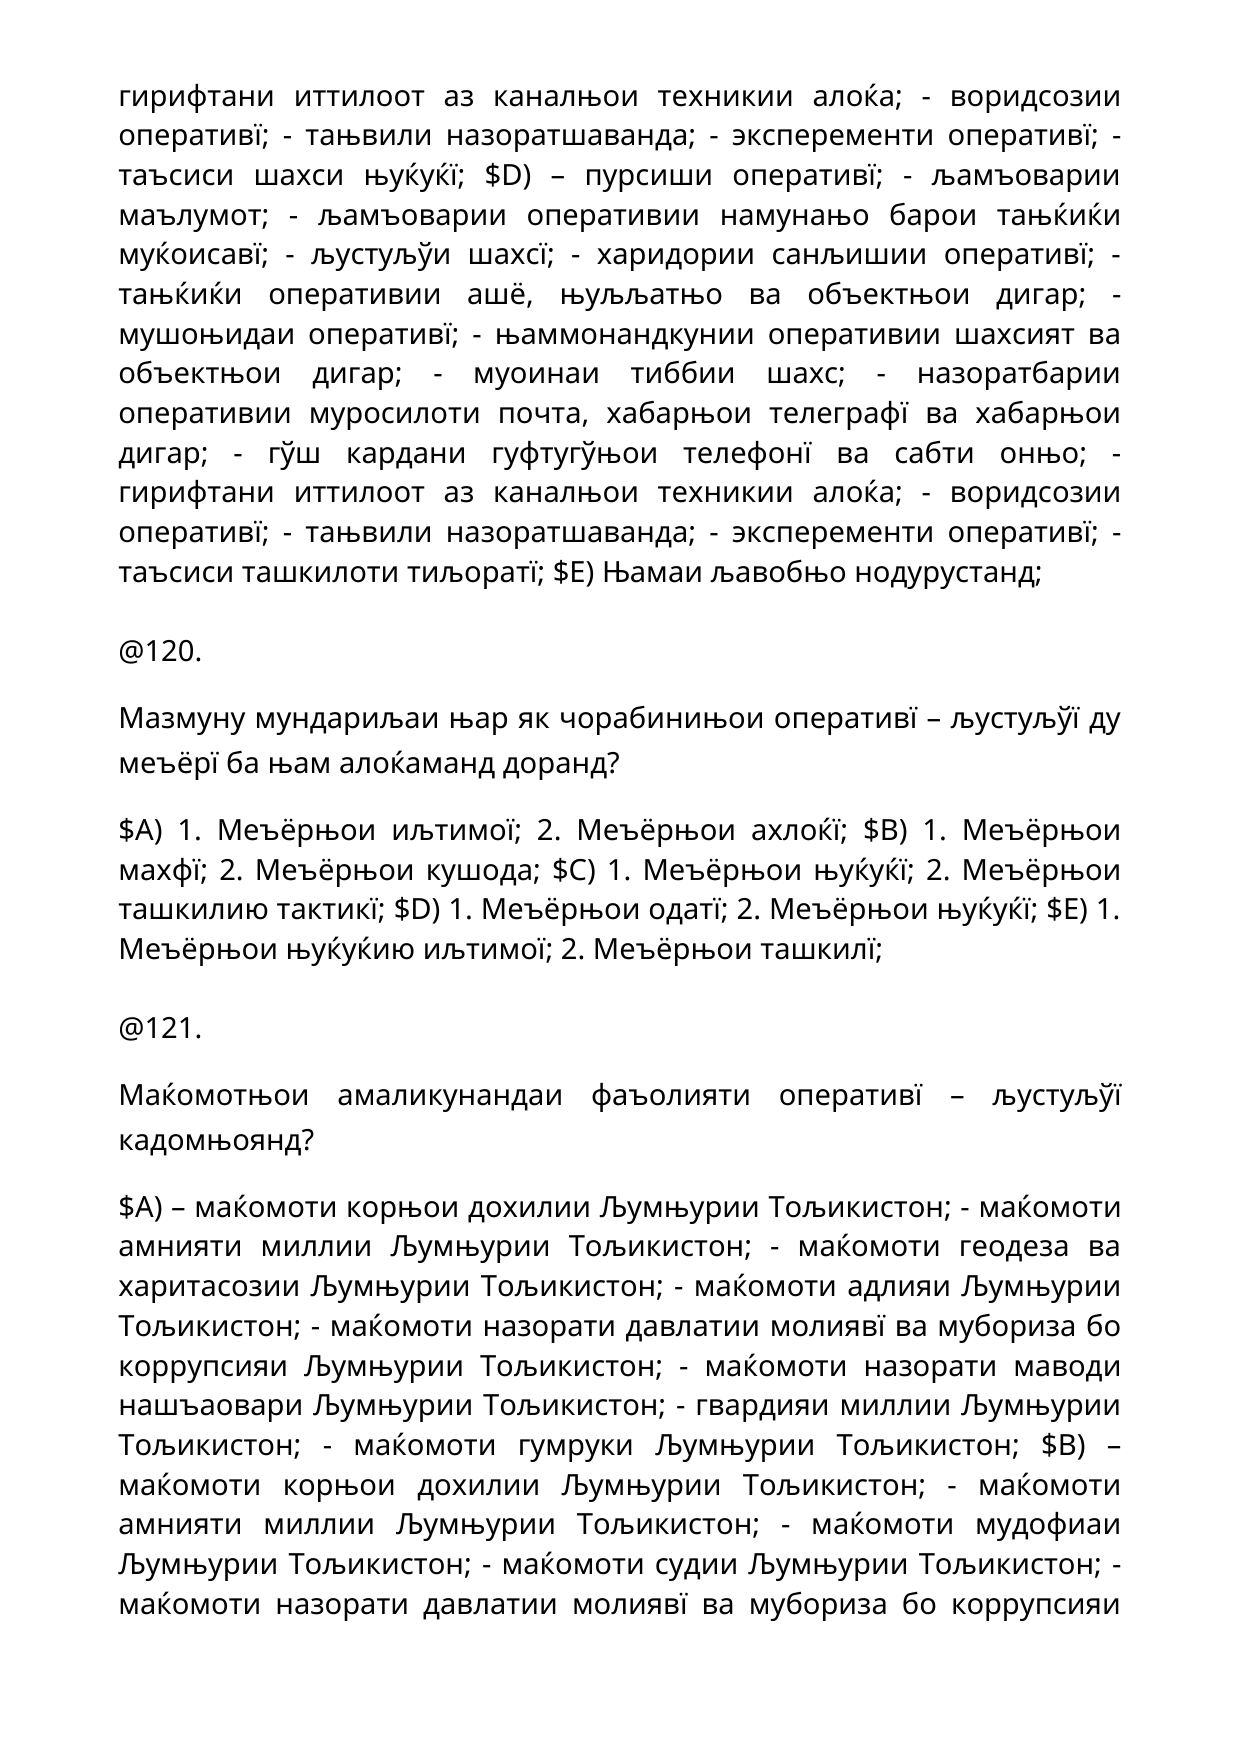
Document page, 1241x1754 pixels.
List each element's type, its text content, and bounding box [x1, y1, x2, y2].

text $A) 1. Меъёрњои иљтимої; 2. Меъёрњои ахлоќї; $B) 1. Меъёрњои махфї; 2. Меъёрњои кушода; $С) 1. Меъёрњои њуќуќї; 2. Меъёрњои ташкилию тактикї; $D) 1. Меъёрњои одатї; 2. Меъёрњои њуќуќї; $E) 1. Меъёрњои њуќуќию иљтимої; 2. Меъёрњои ташкилї; [118, 809, 1122, 968]
text Мазмуну мундариљаи њар як чорабинињои оперативї – љустуљўї ду меъёрї ба њам алоќаманд доранд? [118, 697, 1122, 782]
text @121. [118, 1007, 1122, 1047]
text Маќомотњои амаликунандаи фаъолияти оперативї – љустуљўї кадомњоянд? [118, 1074, 1122, 1159]
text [118, 1186, 1122, 1623]
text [118, 75, 1122, 591]
text @120. [118, 631, 1122, 670]
